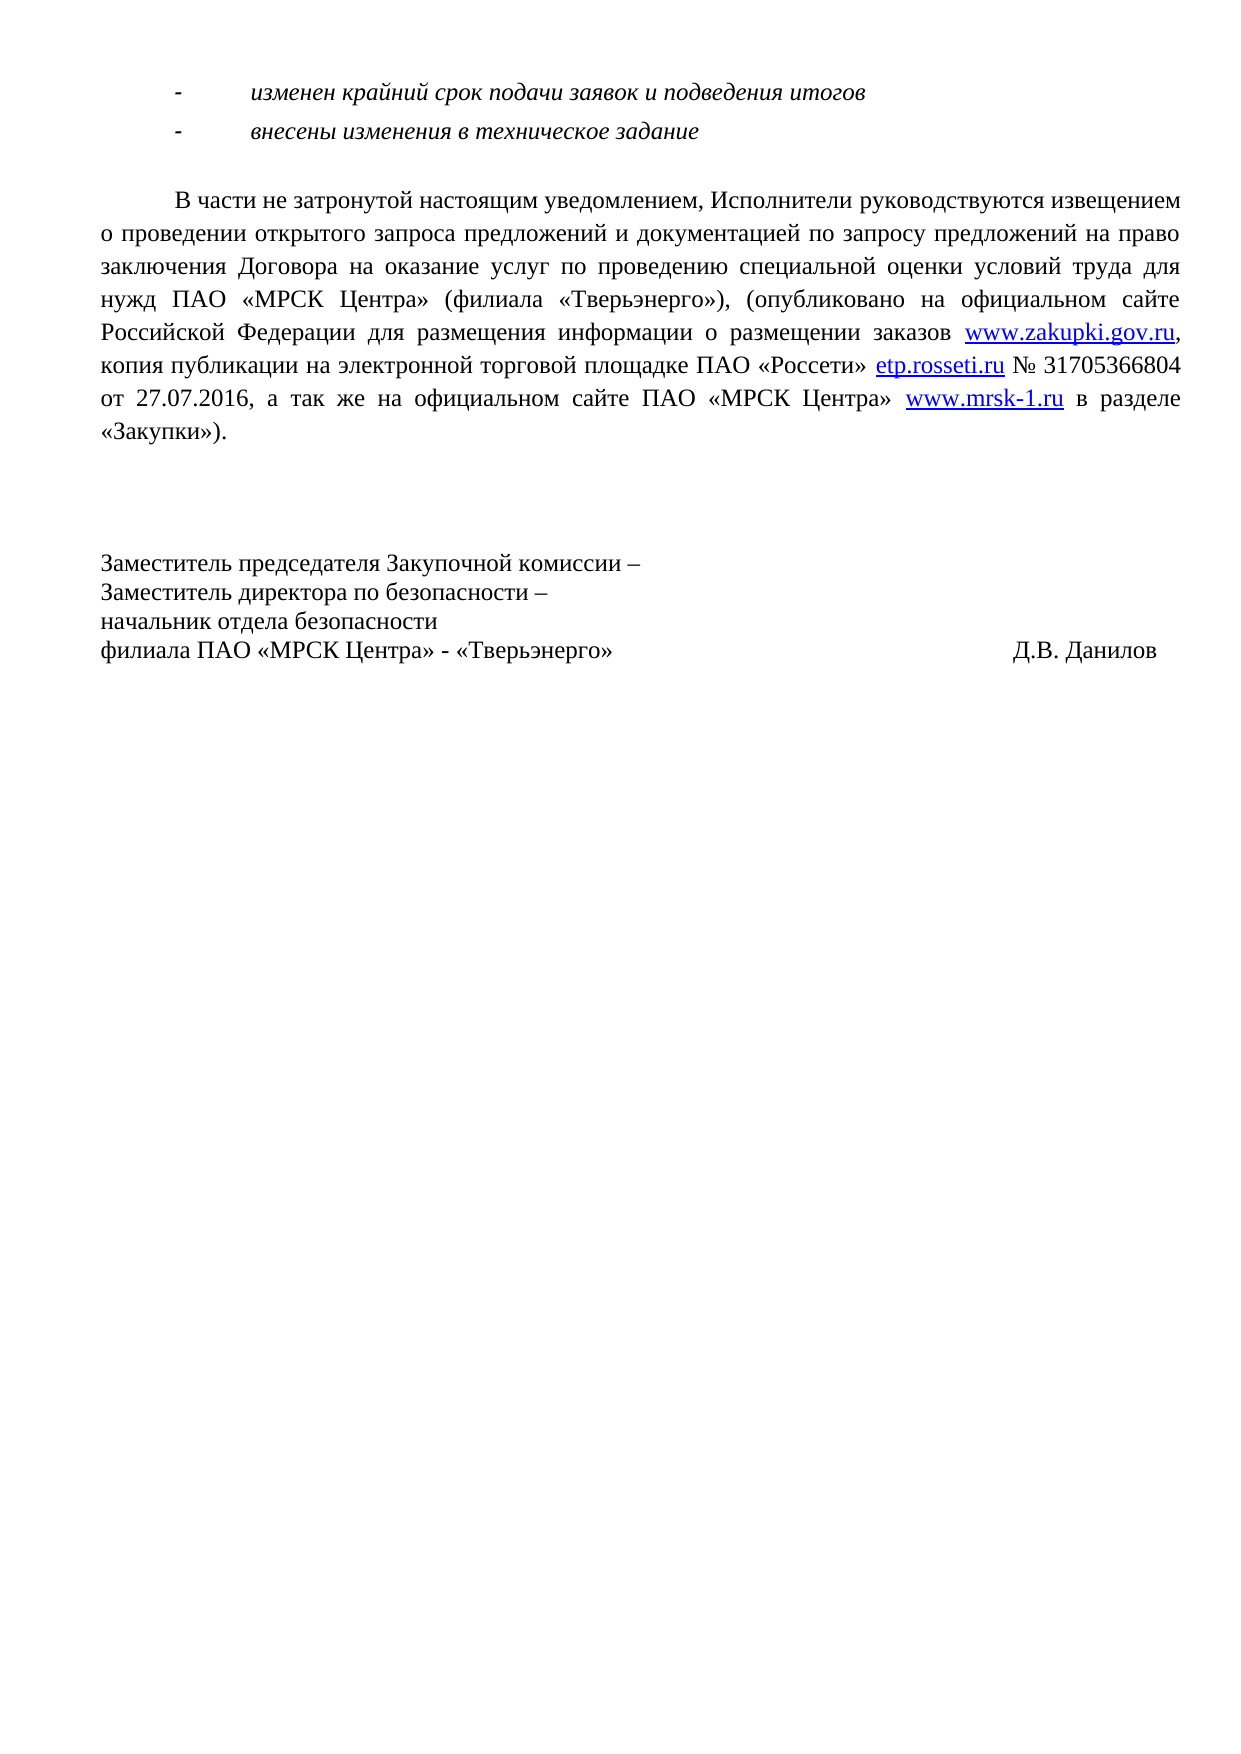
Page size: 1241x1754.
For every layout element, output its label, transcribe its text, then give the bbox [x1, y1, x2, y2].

text филиала ПАО «МРСК Центра» - «Тверьэнерго» Д.В. Данилов [100, 635, 1181, 663]
text начальник отдела безопасности [100, 606, 1181, 635]
list изменен крайний срок подачи заявок и подведения итогов [100, 74, 1181, 108]
text Заместитель председателя Закупочной комиссии – [100, 548, 1181, 577]
text Заместитель директора по безопасности – [100, 577, 1181, 606]
list внесены изменения в техническое задание [100, 113, 1181, 147]
text В части не затронутой настоящим уведомлением, Исполнители руководствуются извещением о проведении открытого запроса предложений и документацией по запросу предложений на право заключения Договора на оказание услуг по проведению специальной оценки условий труда для нужд ПАО «МРСК Центра» (филиала «Тверьэнерго»), (опубликовано на официальном сайте Российской Федерации для размещения информации о размещении заказов www.zakupki.gov.ru, копия публикации на электронной торговой площадке ПАО «Россети» etp.rosseti.ru № 31705366804 от 27.07.2016, а так же на официальном сайте ПАО «МРСК Центра» www.mrsk-1.ru в разделе «Закупки»). [100, 185, 1181, 445]
